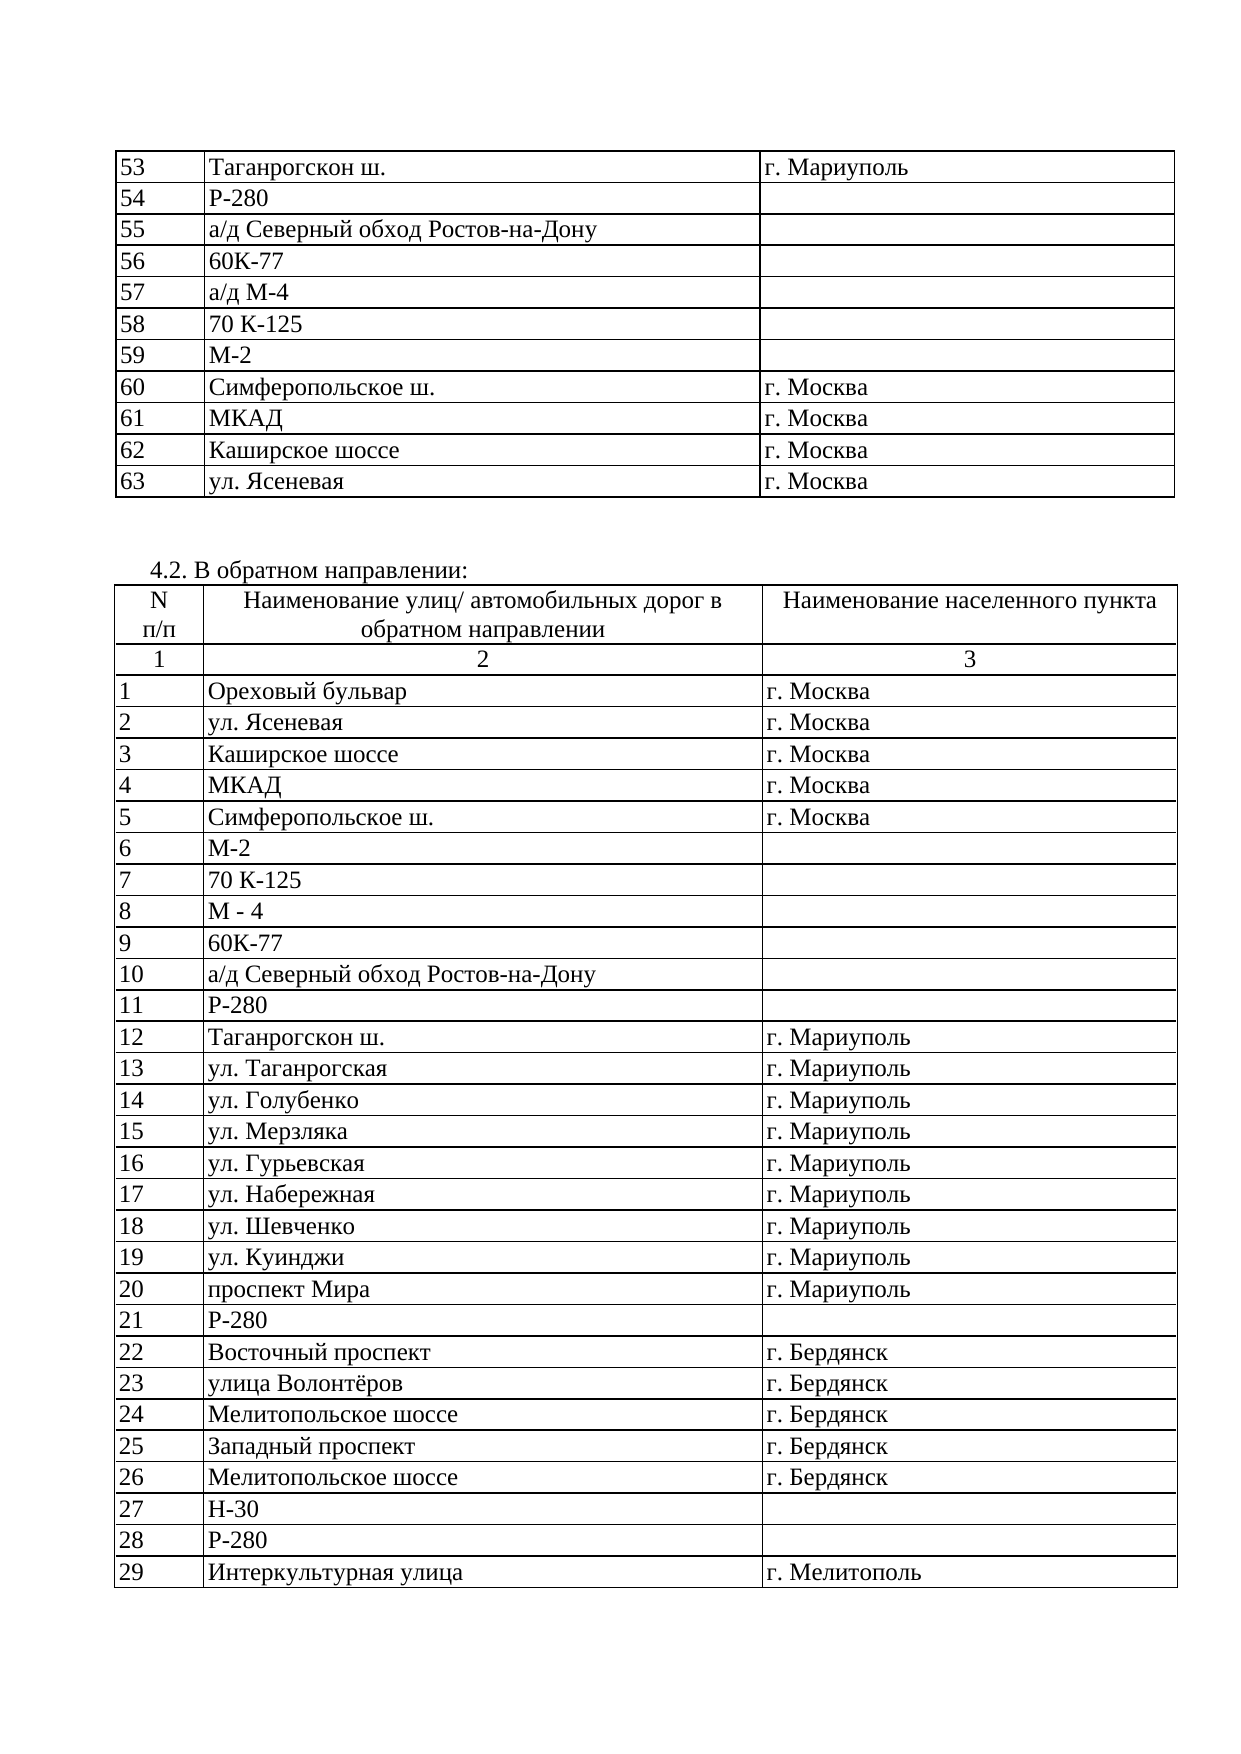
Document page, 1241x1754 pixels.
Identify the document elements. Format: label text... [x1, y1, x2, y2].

table_cell 2 [204, 645, 762, 674]
table_cell г. Москва [763, 674, 1177, 706]
table_cell г. Москва [761, 466, 1174, 496]
table_cell Интеркультурная улица [204, 1557, 762, 1587]
table_cell М-2 [204, 833, 762, 863]
table_cell [763, 1492, 1177, 1524]
table_cell ул. Набережная [204, 1179, 762, 1209]
table_cell [761, 340, 1174, 370]
table_cell 19 [115, 1242, 203, 1272]
table_cell ул. Голубенко [204, 1085, 762, 1115]
table_cell МКАД [205, 403, 759, 433]
table_cell проспект Мира [204, 1274, 762, 1303]
table_cell г. Мариуполь [763, 1020, 1177, 1052]
table_cell 29 [115, 1556, 203, 1587]
table_cell а/д Северный обход Ростов-на-Дону [205, 215, 759, 244]
table_cell [761, 309, 1174, 339]
table_cell ул. Мерзляка [204, 1116, 762, 1146]
table_cell г. Москва [761, 372, 1174, 402]
table_cell 58 [117, 309, 204, 339]
table_cell 15 [115, 1116, 203, 1146]
table_cell г. Москва [763, 737, 1177, 769]
table_cell г. Москва [763, 800, 1177, 832]
table_cell Н-30 [204, 1494, 762, 1524]
table_header Наименование населенного пункта [763, 586, 1177, 643]
table_cell [761, 246, 1174, 276]
table_cell 55 [117, 215, 204, 244]
table_cell Западный проспект [204, 1431, 762, 1461]
table_cell 18 [115, 1210, 203, 1241]
table_cell Восточный проспект [204, 1337, 762, 1366]
table_cell г. Бердянск [763, 1366, 1177, 1398]
table_cell 26 [115, 1462, 203, 1492]
table_cell 2 [115, 707, 203, 737]
table_cell 20 [115, 1273, 203, 1303]
table_cell 16 [115, 1147, 203, 1178]
table_cell Симферопольское ш. [205, 372, 759, 402]
table_cell 70 К-125 [204, 865, 762, 894]
table_cell 54 [117, 183, 204, 213]
table_cell М - 4 [204, 896, 762, 926]
table_cell ул. Таганрогская [204, 1053, 762, 1083]
table_cell г. Бердянск [763, 1461, 1177, 1492]
table_cell 60К-77 [204, 928, 762, 957]
table_cell Р-280 [204, 991, 762, 1020]
table_cell 62 [117, 435, 204, 464]
table_cell [763, 832, 1177, 863]
table_header Наименование улиц/ автомобильных дорог в обратном направлении [204, 586, 762, 643]
table_cell [761, 215, 1174, 244]
table_cell 57 [117, 277, 204, 307]
table_cell 9 [115, 927, 203, 957]
table_cell 12 [115, 1021, 203, 1052]
table_cell ул. Куинджи [204, 1242, 762, 1272]
table_cell Таганрогскон ш. [205, 152, 759, 181]
table_cell Каширское шоссе [204, 739, 762, 769]
table_cell г. Москва [761, 403, 1174, 433]
table_cell Р-280 [205, 183, 759, 213]
table_cell 22 [115, 1336, 203, 1366]
table_cell а/д М-4 [205, 277, 759, 307]
table_cell г. Бердянск [763, 1429, 1177, 1461]
table_cell г. Бердянск [763, 1335, 1177, 1366]
table_cell 6 [115, 833, 203, 863]
table_cell г. Мариуполь [763, 1115, 1177, 1146]
table_cell 1 [115, 644, 203, 674]
text 4.2. В обратном направлении: [150, 555, 1090, 584]
table_cell 70 К-125 [205, 309, 759, 339]
table_cell 14 [115, 1084, 203, 1115]
table_cell 11 [115, 990, 203, 1020]
table_cell г. Москва [763, 706, 1177, 737]
table_cell 63 [117, 466, 204, 496]
table_cell улица Волонтёров [204, 1368, 762, 1398]
table_cell [763, 1524, 1177, 1555]
table_cell а/д Северный обход Ростов-на-Дону [204, 959, 762, 989]
table_cell г. Мариуполь [763, 1178, 1177, 1209]
table_cell г. Мариуполь [763, 1241, 1177, 1272]
table_cell 53 [117, 152, 204, 181]
table_cell [763, 958, 1177, 989]
table_cell 24 [115, 1399, 203, 1429]
table_cell г. Мариуполь [761, 152, 1174, 181]
table_cell 56 [117, 246, 204, 276]
table_cell 23 [115, 1368, 203, 1398]
table_cell 1 [115, 675, 203, 706]
table_cell ул. Шевченко [204, 1211, 762, 1241]
table_cell Мелитопольское шоссе [204, 1462, 762, 1492]
table_cell Ореховый бульвар [204, 676, 762, 706]
table_cell 21 [115, 1305, 203, 1335]
table_cell [763, 926, 1177, 957]
table_cell г. Москва [763, 769, 1177, 800]
table_cell г. Мариуполь [763, 1209, 1177, 1241]
table_cell Мелитопольское шоссе [204, 1400, 762, 1429]
table_header N п/п [115, 586, 203, 643]
table_cell 13 [115, 1053, 203, 1083]
table_cell 3 [115, 738, 203, 769]
table_cell 59 [117, 340, 204, 370]
table_cell Таганрогскон ш. [204, 1022, 762, 1052]
table_cell 27 [115, 1493, 203, 1524]
table_cell ул. Ясеневая [204, 707, 762, 737]
table_cell г. Мелитополь [763, 1555, 1177, 1587]
table_cell 8 [115, 896, 203, 926]
table_cell МКАД [204, 770, 762, 800]
table_cell [761, 277, 1174, 307]
table_cell 17 [115, 1179, 203, 1209]
table_cell г. Бердянск [763, 1398, 1177, 1429]
table_cell г. Мариуполь [763, 1052, 1177, 1083]
table_cell 4 [115, 770, 203, 800]
table_cell [763, 1304, 1177, 1335]
table_cell г. Мариуполь [763, 1146, 1177, 1178]
table_cell г. Мариуполь [763, 1272, 1177, 1303]
table_cell Р-280 [204, 1525, 762, 1555]
table_cell Симферопольское ш. [204, 802, 762, 832]
table_cell 60 [117, 372, 204, 402]
table_cell [761, 183, 1174, 213]
table_cell ул. Ясеневая [205, 466, 759, 496]
table_cell 7 [115, 864, 203, 894]
table_cell 60К-77 [205, 246, 759, 276]
table_cell г. Москва [761, 435, 1174, 464]
table_cell 28 [115, 1525, 203, 1555]
table_cell М-2 [205, 340, 759, 370]
table_cell Каширское шоссе [205, 435, 759, 464]
table_cell 61 [117, 403, 204, 433]
table_cell г. Мариуполь [763, 1083, 1177, 1115]
table_cell 3 [763, 643, 1177, 674]
table_cell Р-280 [204, 1305, 762, 1335]
table_cell 5 [115, 801, 203, 832]
table_cell [763, 895, 1177, 926]
table_cell [763, 863, 1177, 894]
table_cell ул. Гурьевская [204, 1148, 762, 1178]
table_cell [763, 989, 1177, 1020]
table_cell 25 [115, 1430, 203, 1461]
table_cell 10 [115, 959, 203, 989]
